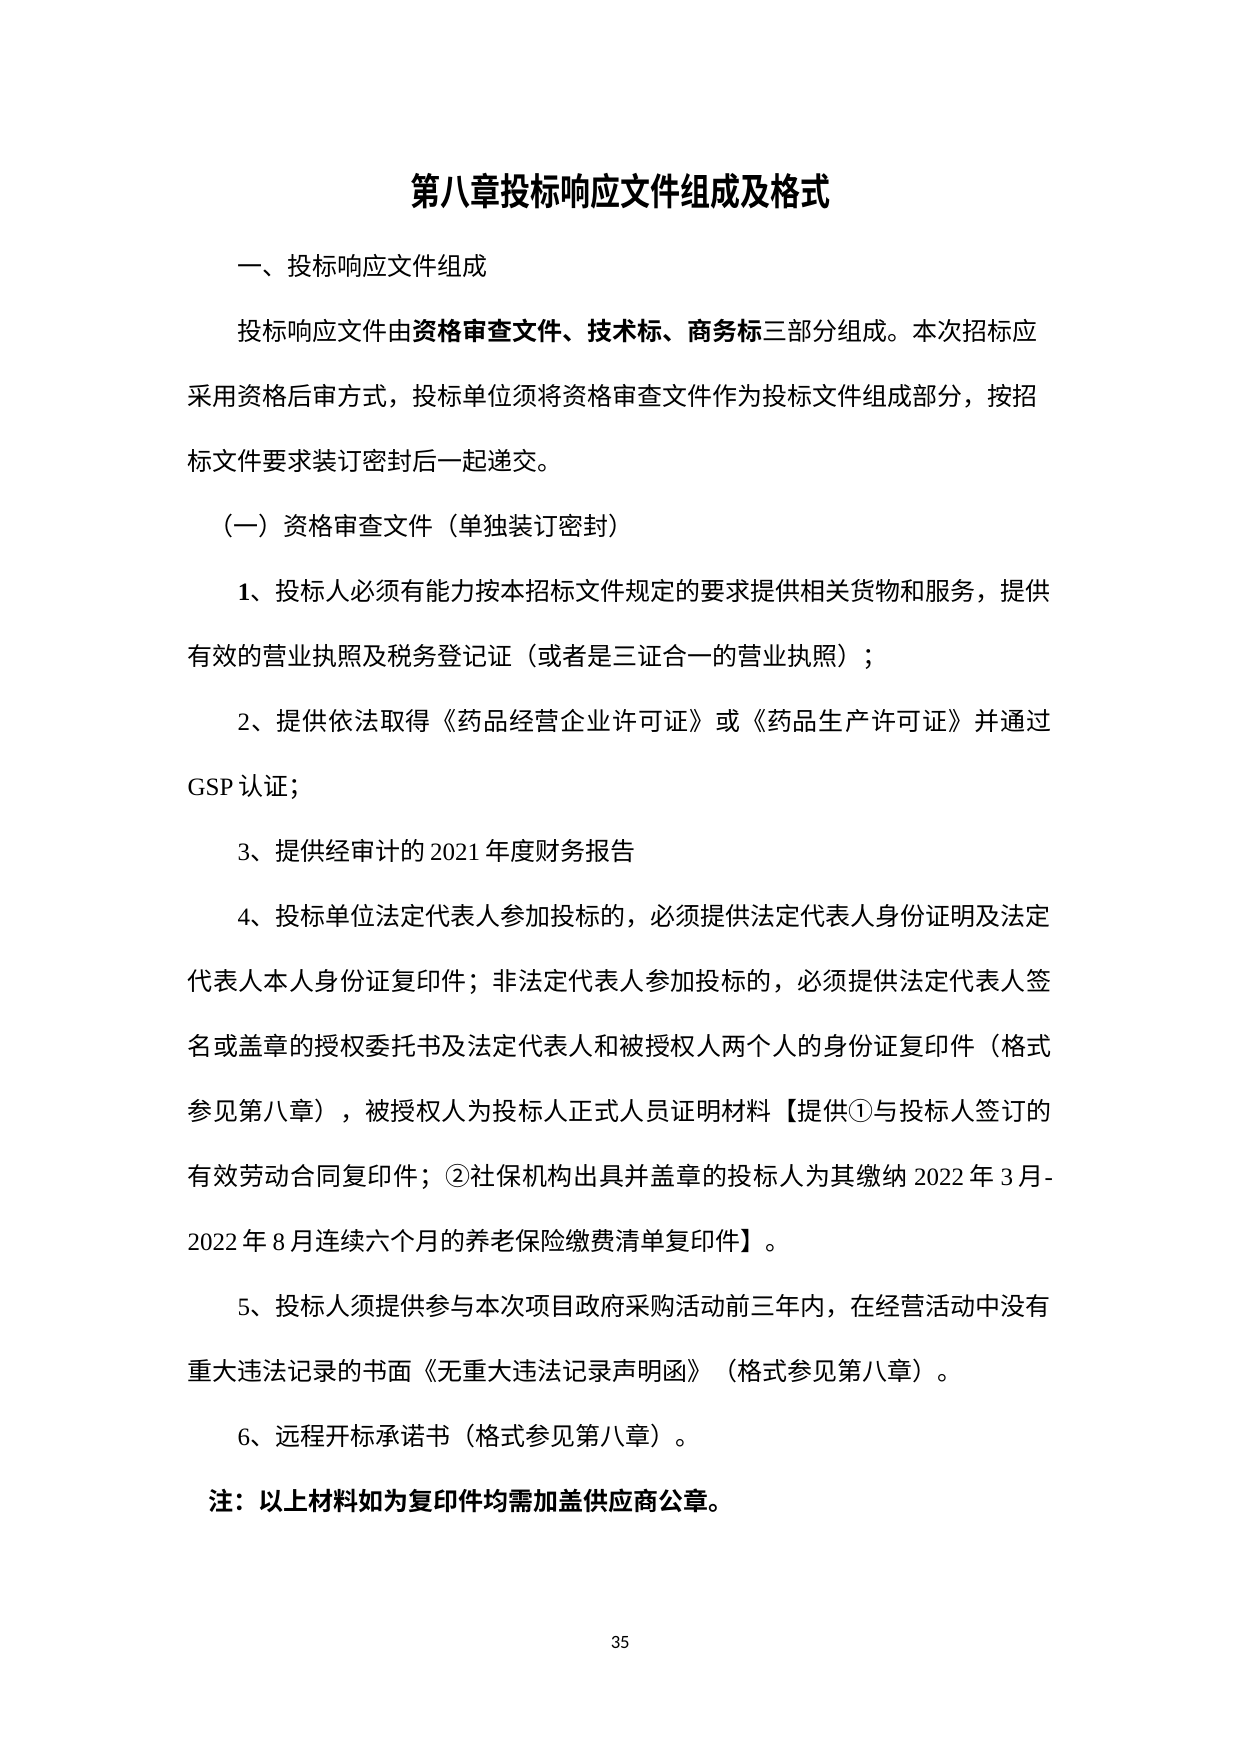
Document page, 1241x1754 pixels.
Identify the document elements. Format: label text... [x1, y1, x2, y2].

text 5、投标人须提供参与本次项目政府采购活动前三年内，在经营活动中没有重大违法记录的书面《无重大违法记录声明函》（格式参见第八章）。 [187, 1272, 1053, 1402]
text 注：以上材料如为复印件均需加盖供应商公章。 [187, 1467, 1053, 1532]
text 投标响应文件由资格审查文件、技术标、商务标三部分组成。本次招标应采用资格后审方式，投标单位须将资格审查文件作为投标文件组成部分，按招标文件要求装订密封后一起递交。 [187, 297, 1053, 492]
text 6、远程开标承诺书（格式参见第八章）。 [187, 1402, 1053, 1467]
text 4、投标单位法定代表人参加投标的，必须提供法定代表人身份证明及法定代表人本人身份证复印件；非法定代表人参加投标的，必须提供法定代表人签名或盖章的授权委托书及法定代表人和被授权人两个人的身份证复印件（格式参见第八章），被授权人为投标人正式人员证明材料【提供①与投标人签订的有效劳动合同复印件；②社保机构出具并盖章的投标人为其缴纳2022年3月-2022年8月连续六个月的养老保险缴费清单复印件】。 [187, 882, 1053, 1272]
text 2、提供依法取得《药品经营企业许可证》或《药品生产许可证》并通过GSP认证； [187, 687, 1053, 817]
text 3、提供经审计的2021年度财务报告 [187, 817, 1053, 882]
text （一）资格审查文件（单独装订密封） [187, 492, 1053, 557]
text 1、投标人必须有能力按本招标文件规定的要求提供相关货物和服务，提供有效的营业执照及税务登记证（或者是三证合一的营业执照）； [187, 557, 1053, 687]
text 第八章投标响应文件组成及格式 [187, 162, 1053, 216]
text 一、投标响应文件组成 [187, 232, 1053, 297]
